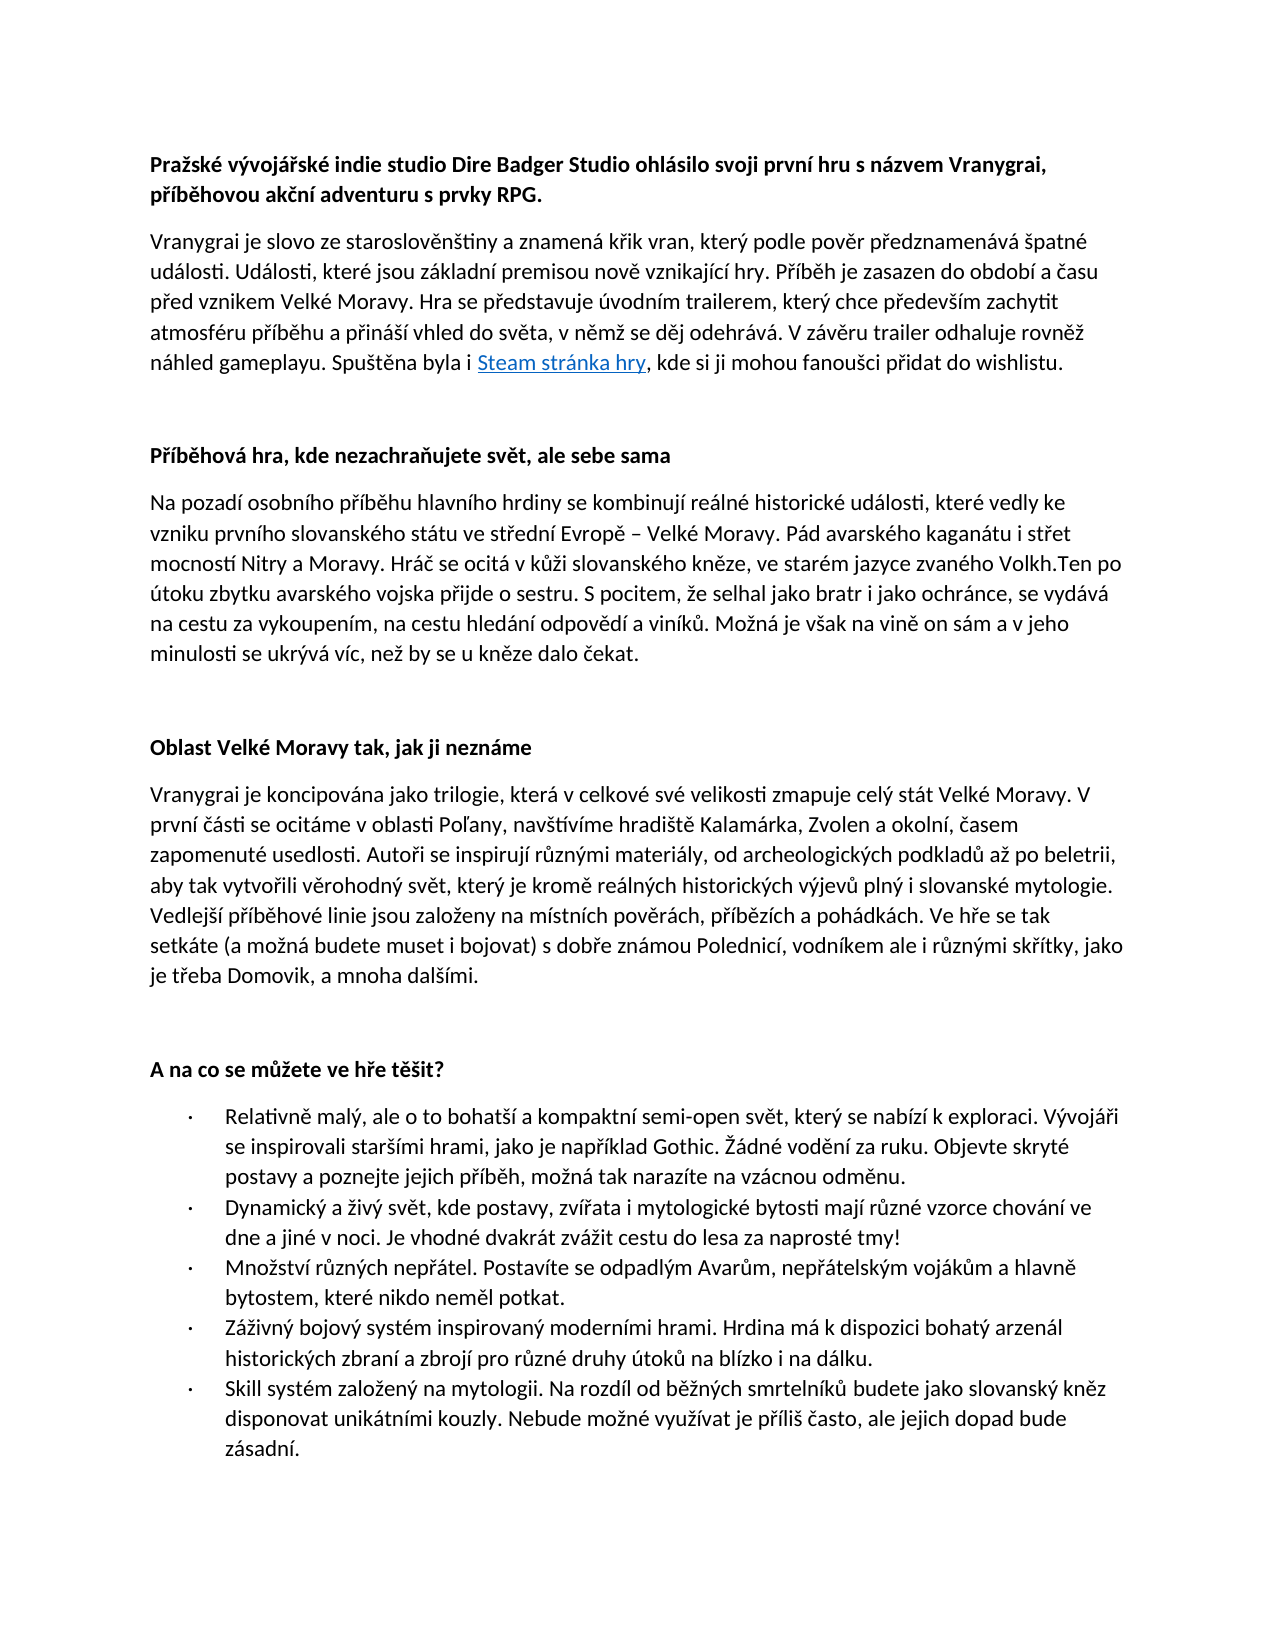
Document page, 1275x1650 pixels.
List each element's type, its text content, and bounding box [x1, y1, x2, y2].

text Vranygrai je koncipována jako trilogie, která v celkové své velikosti zmapuje celý stát Velké Moravy. V první části se ocitáme v oblasti Poľany, navštívíme hradiště Kalamárka, Zvolen a okolní, časem zapomenuté usedlosti. Autoři se inspirují různými materiály, od archeologických podkladů až po beletrii, aby tak vytvořili věrohodný svět, který je kromě reálných historických výjevů plný i slovanské mytologie. Vedlejší příběhové linie jsou založeny na místních pověrách, příbězích a pohádkách. Ve hře se tak setkáte (a možná budete muset i bojovat) s dobře známou Polednicí, vodníkem ale i různými skřítky, jako je třeba Domovik, a mnoha dalšími. [150, 780, 1125, 989]
list Záživný bojový systém inspirovaný moderními hrami. Hrdina má k dispozici bohatý arzenál historických zbraní a zbrojí pro různé druhy útoků na blízko i na dálku. [187, 1313, 1125, 1372]
list Množství různých nepřátel. Postavíte se odpadlým Avarům, nepřátelským vojákům a hlavně bytostem, které nikdo neměl potkat. [187, 1253, 1125, 1311]
text Pražské vývojářské indie studio Dire Badger Studio ohlásilo svoji první hru s názvem Vranygrai, příběhovou akční adventuru s prvky RPG. [150, 150, 1125, 208]
text Příběhová hra, kde nezachraňujete svět, ale sebe sama [150, 442, 1125, 470]
list Relativně malý, ale o to bohatší a kompaktní semi-open svět, který se nabízí k exploraci. Vývojáři se inspirovali staršími hrami, jako je například Gothic. Žádné vodění za ruku. Objevte skryté postavy a poznejte jejich příběh, možná tak narazíte na vzácnou odměnu. [187, 1102, 1125, 1191]
text A na co se můžete ve hře těšit? [150, 1055, 1125, 1083]
text Na pozadí osobního příběhu hlavního hrdiny se kombinují reálné historické události, které vedly ke vzniku prvního slovanského státu ve střední Evropě – Velké Moravy. Pád avarského kaganátu i střet mocností Nitry a Moravy. Hráč se ocitá v kůži slovanského kněze, ve starém jazyce zvaného Volkh.Ten po útoku zbytku avarského vojska přijde o sestru. S pocitem, že selhal jako bratr i jako ochránce, se vydává na cestu za vykoupením, na cestu hledání odpovědí a viníků. Možná je však na vině on sám a v jeho minulosti se ukrývá víc, než by se u kněze dalo čekat. [150, 488, 1125, 668]
text Oblast Velké Moravy tak, jak ji neznáme [150, 733, 1125, 761]
list Skill systém založený na mytologii. Na rozdíl od běžných smrtelníků budete jako slovanský kněz disponovat unikátními kouzly. Nebude možné využívat je příliš často, ale jejich dopad bude zásadní. [187, 1374, 1125, 1462]
list Dynamický a živý svět, kde postavy, zvířata i mytologické bytosti mají různé vzorce chování ve dne a jiné v noci. Je vhodné dvakrát zvážit cestu do lesa za naprosté tmy! [187, 1193, 1125, 1251]
text Vranygrai je slovo ze staroslověnštiny a znamená křik vran, který podle pověr předznamenává špatné události. Události, které jsou základní premisou nově vznikající hry. Příběh je zasazen do období a času před vznikem Velké Moravy. Hra se představuje úvodním trailerem, který chce především zachytit atmosféru příběhu a přináší vhled do světa, v němž se děj odehrává. V závěru trailer odhaluje rovněž náhled gameplayu. Spuštěna byla i Steam stránka hry, kde si ji mohou fanoušci přidat do wishlistu. [150, 227, 1125, 376]
